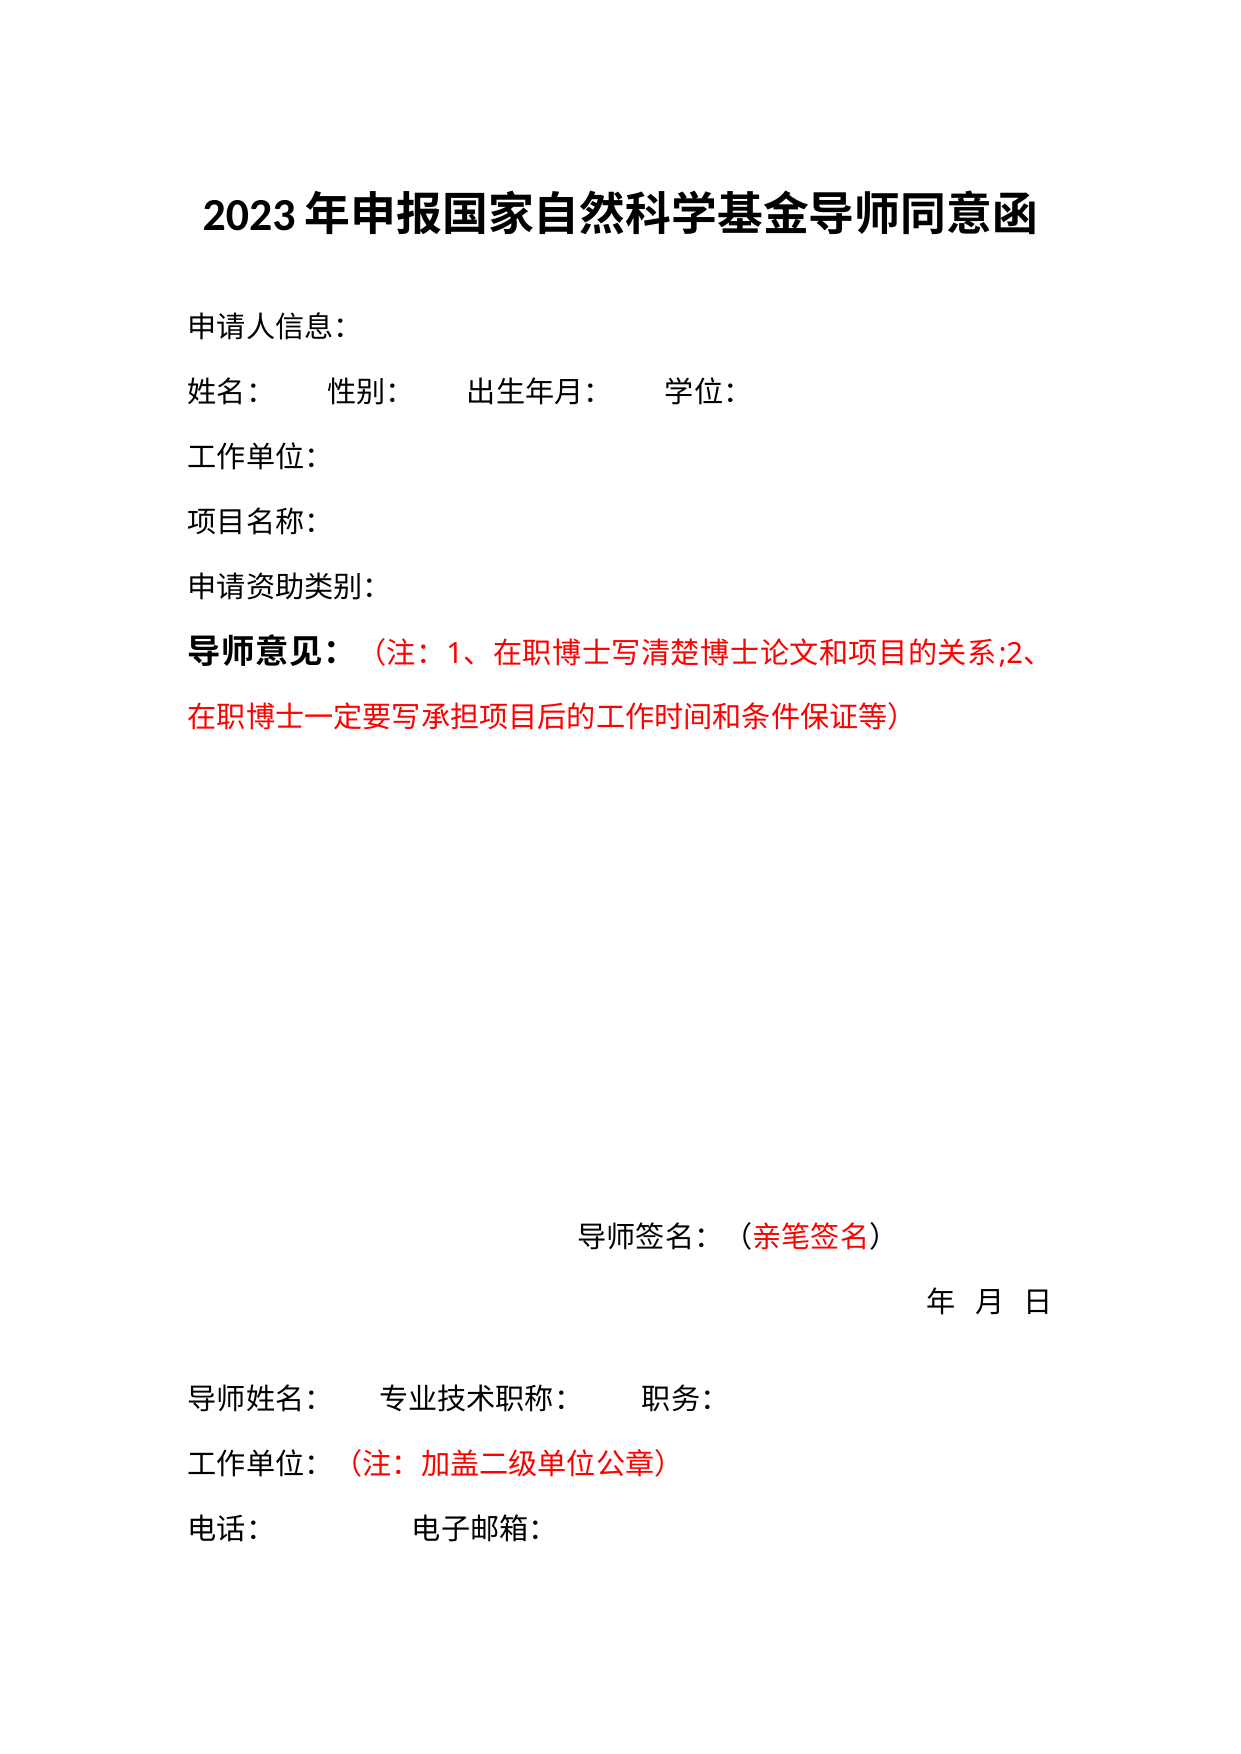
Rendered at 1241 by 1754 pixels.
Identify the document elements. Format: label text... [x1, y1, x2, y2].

text 姓名： 性别： 出生年月： 学位： [187, 357, 1053, 422]
text 工作单位：（注：加盖二级单位公章） [187, 1429, 1053, 1494]
text 年 月 日 [187, 1267, 1053, 1332]
text 导师意见：（注：1、在职博士写清楚博士论文和项目的关系;2、在职博士一定要写承担项目后的工作时间和条件保证等） [187, 617, 1053, 747]
text 申请人信息： [187, 292, 1053, 357]
text 电话： 电子邮箱： [187, 1494, 1053, 1559]
text 导师姓名： 专业技术职称： 职务： [187, 1364, 1053, 1429]
text 项目名称： [187, 487, 1053, 552]
text 导师签名：（亲笔签名） [187, 1202, 1053, 1267]
text 申请资助类别： [187, 552, 1053, 617]
text 工作单位： [187, 422, 1053, 487]
text 2023年申报国家自然科学基金导师同意函 [187, 162, 1053, 259]
